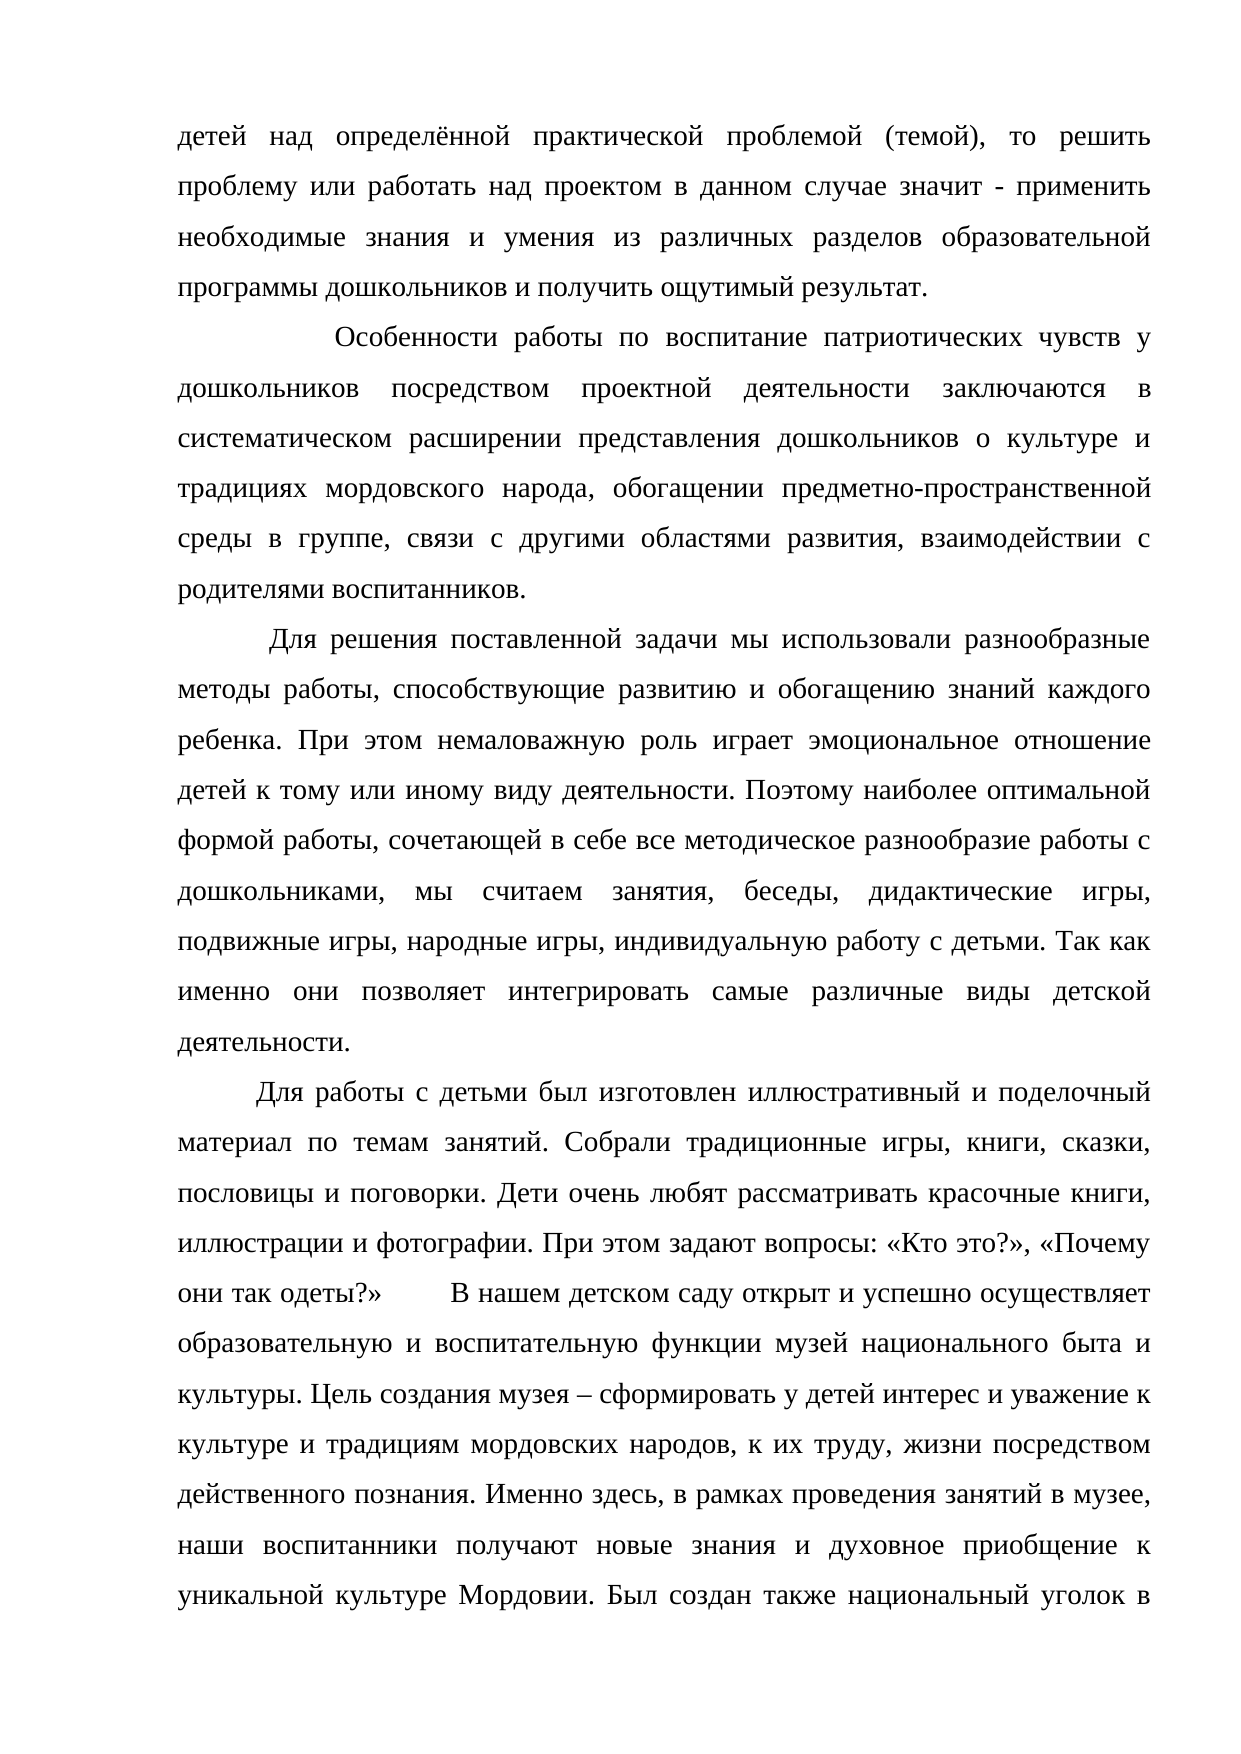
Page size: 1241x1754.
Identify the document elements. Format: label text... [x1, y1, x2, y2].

text Для решения поставленной задачи мы использовали разнообразные методы работы, способствующие развитию и обогащению знаний каждого ребенка. При этом немаловажную роль играет эмоциональное отношение детей к тому или иному виду деятельности. Поэтому наиболее оптимальной формой работы, сочетающей в себе все методическое разнообразие работы с дошкольниками, мы считаем занятия, беседы, дидактические игры, подвижные игры, народные игры, индивидуальную работу с детьми. Так как именно они позволяет интегрировать самые различные виды детской деятельности. [177, 621, 1152, 1057]
text Особенности работы по воспитание патриотических чувств у дошкольников посредством проектной деятельности заключаются в систематическом расширении представления дошкольников о культуре и традициях мордовского народа, обогащении предметно-пространственной среды в группе, связи с другими областями развития, взаимодействии с родителями воспитанников. [177, 319, 1152, 604]
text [177, 1074, 1152, 1611]
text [177, 118, 1152, 303]
